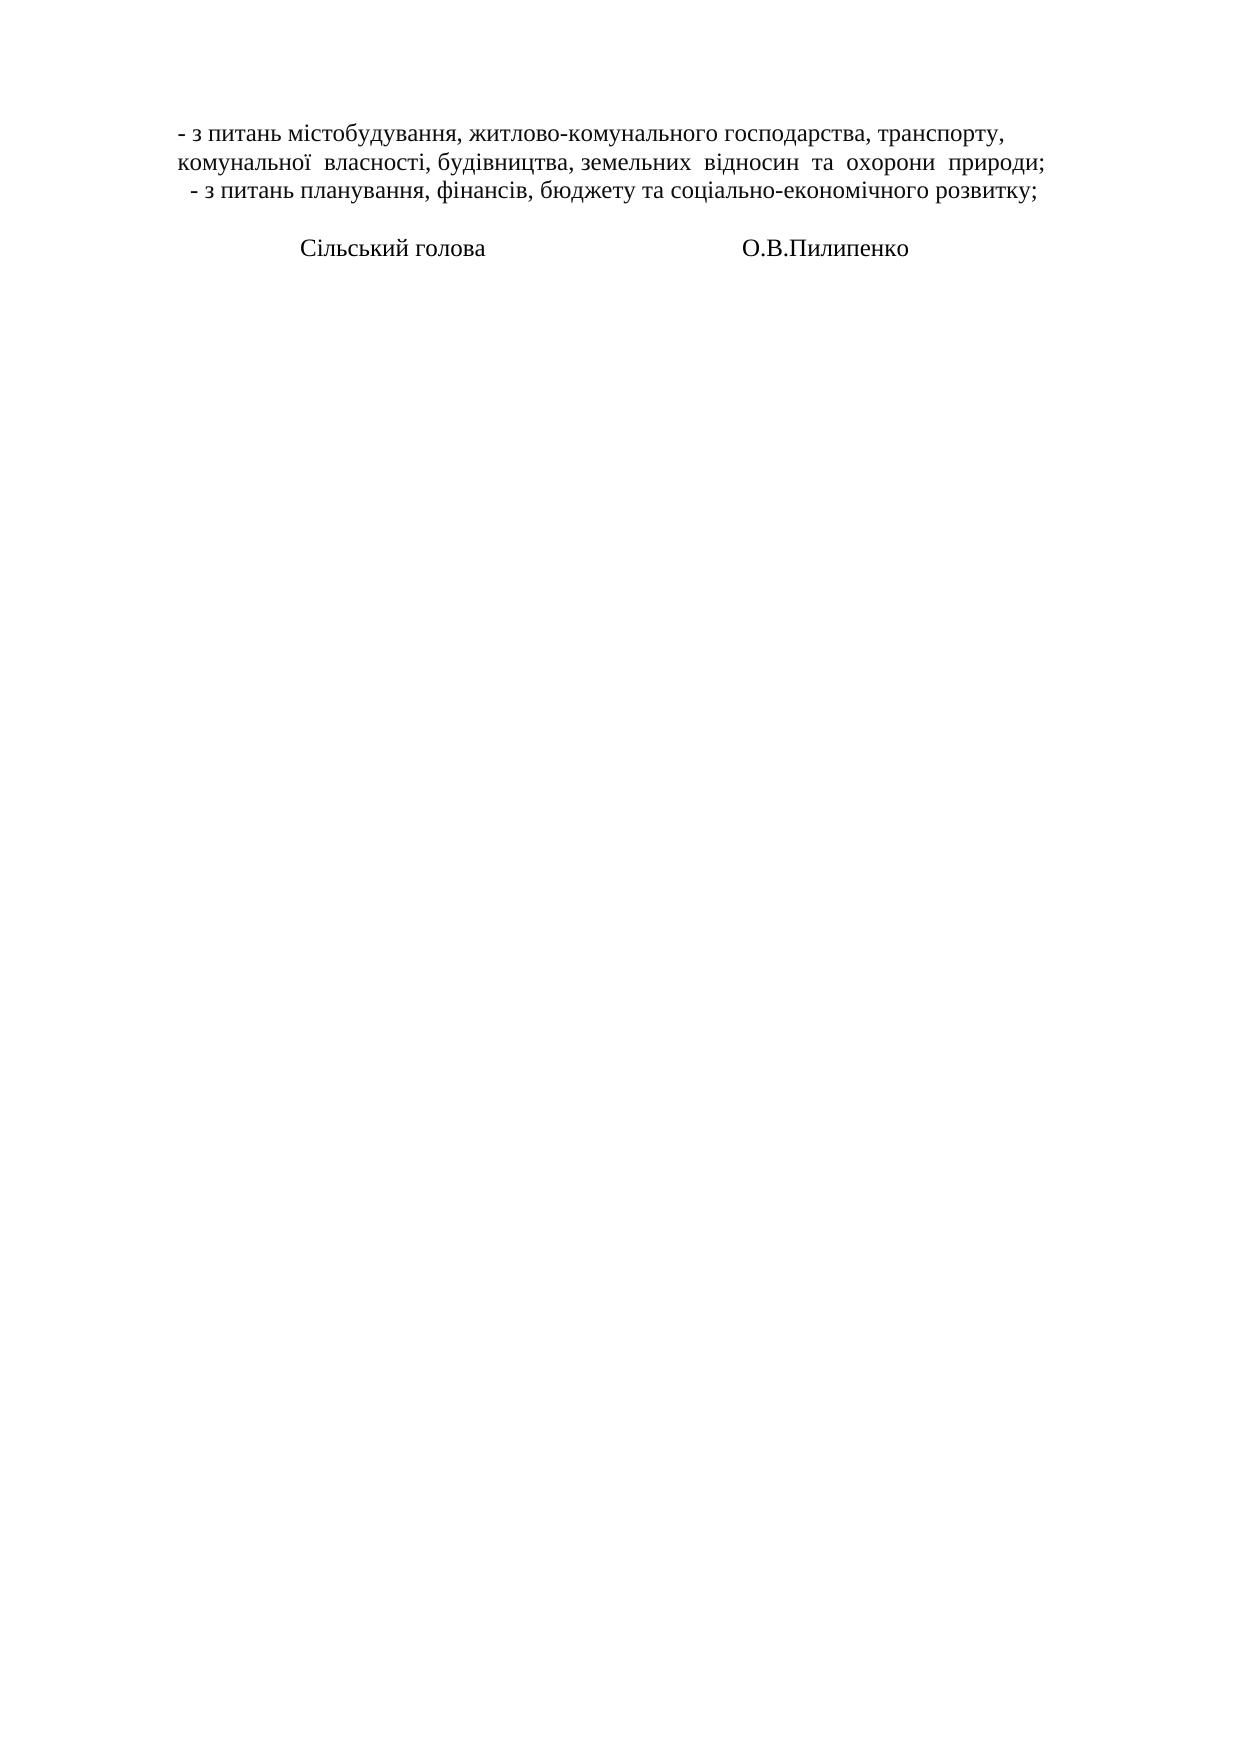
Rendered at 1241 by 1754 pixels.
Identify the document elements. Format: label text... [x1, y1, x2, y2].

text Сільський голова О.В.Пилипенко [162, 233, 1152, 262]
text - з питань містобудування, житлово-комунального господарства, транспорту, комунальної власності, будівництва, земельних відносин та охорони природи; [177, 118, 1152, 176]
text - з питань планування, фінансів, бюджету та соціально-економічного розвитку; [177, 176, 1152, 204]
